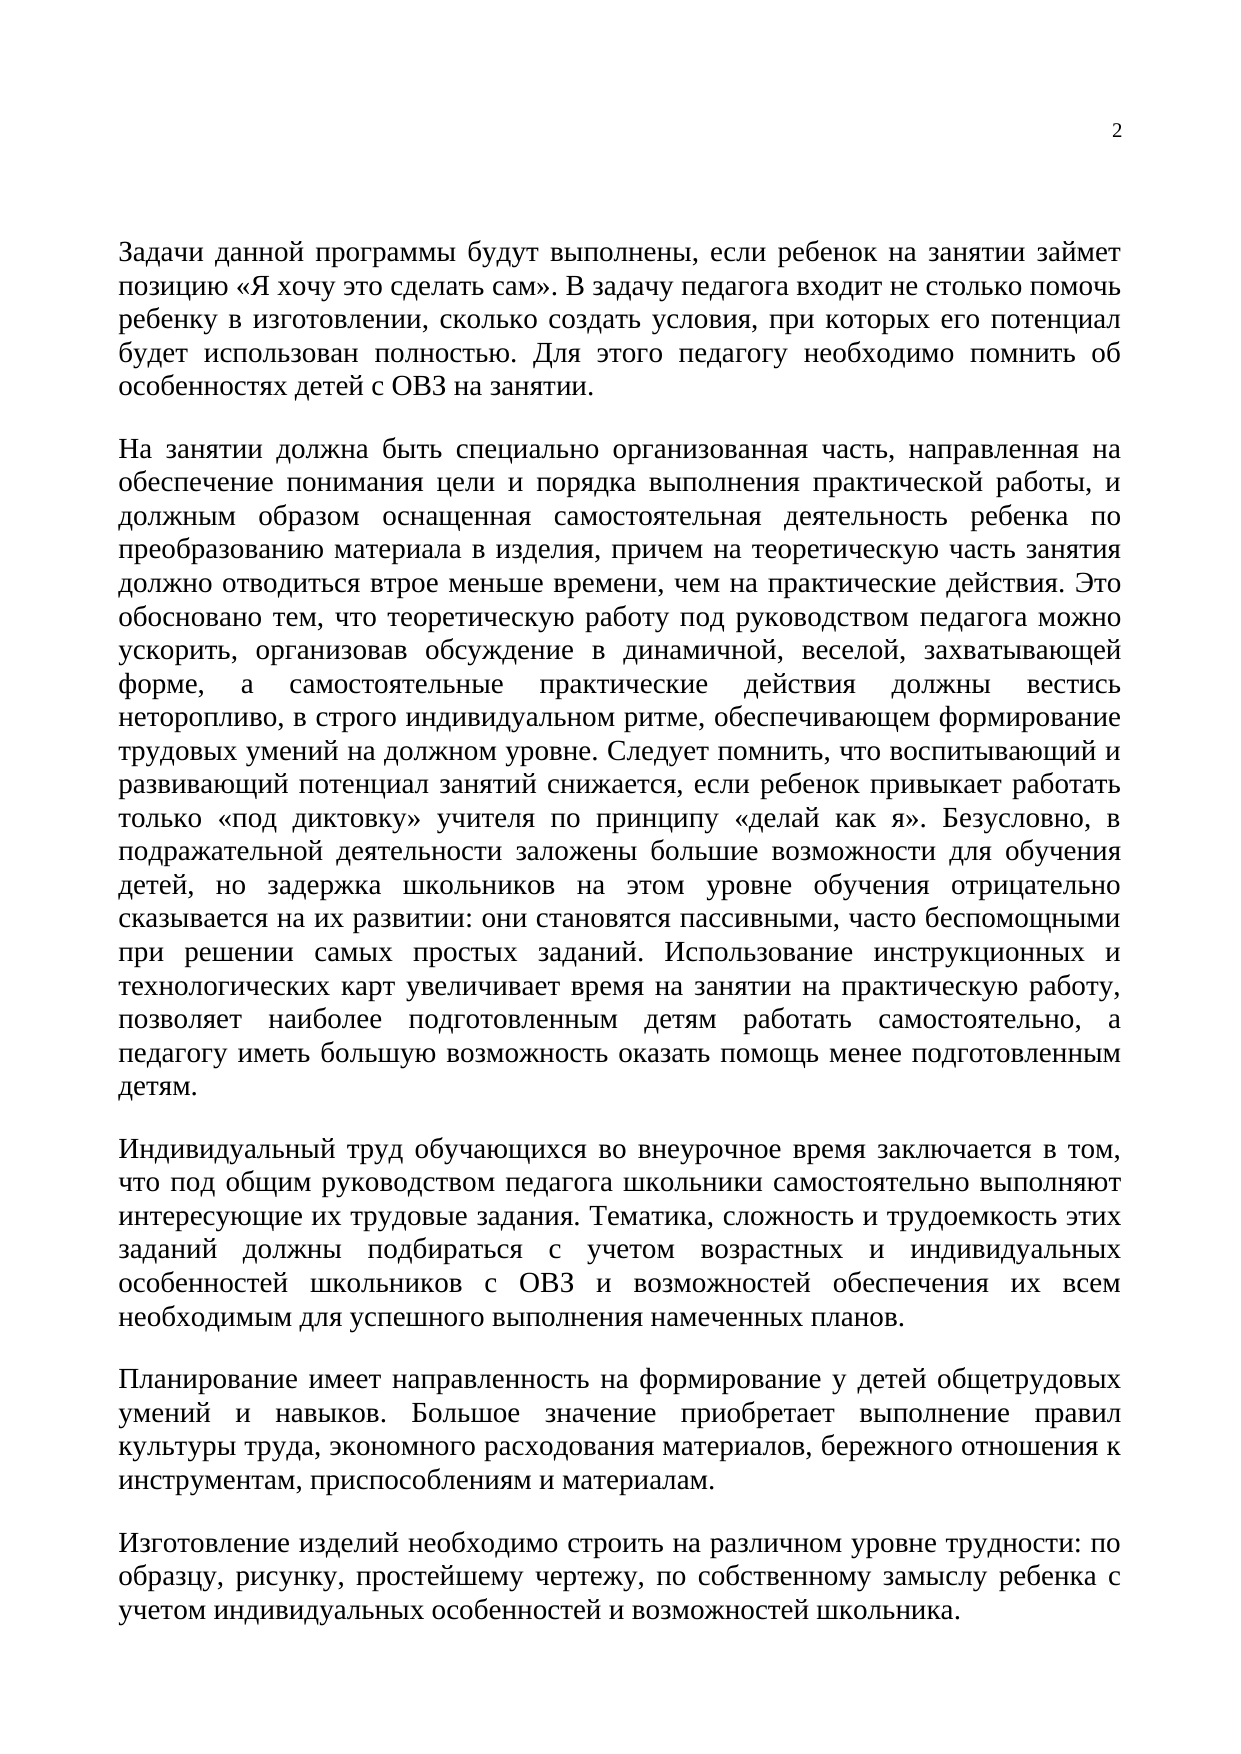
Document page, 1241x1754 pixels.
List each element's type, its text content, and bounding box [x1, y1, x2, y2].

text Индивидуальный труд обучающихся во внеурочное время заключается в том, что под общим руководством педагога школьники самостоятельно выполняют интересующие их трудовые задания. Тематика, сложность и трудоемкость этих заданий должны подбираться с учетом возрастных и индивидуальных особенностей школьников с ОВЗ и возможностей обеспечения их всем необходимым для успешного выполнения намеченных планов. [118, 1131, 1122, 1332]
text На занятии должна быть специально организованная часть, направленная на обеспечение понимания цели и порядка выполнения практической работы, и должным образом оснащенная самостоятельная деятельность ребенка по преобразованию материала в изделия, причем на теоретическую часть занятия должно отводиться втрое меньше времени, чем на практические действия. Это обосновано тем, что теоретическую работу под руководством педагога можно ускорить, организовав обсуждение в динамичной, веселой, захватывающей форме, а самостоятельные практические действия должны вестись неторопливо, в строго индивидуальном ритме, обеспечивающем формирование трудовых умений на должном уровне. Следует помнить, что воспитывающий и развивающий потенциал занятий снижается, если ребенок привыкает работать только «под диктовку» учителя по принципу «делай как я». Безусловно, в подражательной деятельности заложены большие возможности для обучения детей, но задержка школьников на этом уровне обучения отрицательно сказывается на их развитии: они становятся пассивными, часто беспомощными при решении самых простых заданий. Использование инструкционных и технологических карт увеличивает время на занятии на практическую работу, позволяет наиболее подготовленным детям работать самостоятельно, а педагогу иметь большую возможность оказать помощь менее подготовленным детям. [118, 431, 1122, 1102]
text Планирование имеет направленность на формирование у детей общетрудовых умений и навыков. Большое значение приобретает выполнение правил культуры труда, экономного расходования материалов, бережного отношения к инструментам, приспособлениям и материалам. [118, 1361, 1122, 1496]
text Задачи данной программы будут выполнены, если ребенок на занятии займет позицию «Я хочу это сделать сам». В задачу педагога входит не столько помочь ребенку в изготовлении, сколько создать условия, при которых его потенциал будет использован полностью. Для этого педагогу необходимо помнить об особенностях детей с ОВЗ на занятии. [118, 234, 1122, 402]
text Изготовление изделий необходимо строить на различном уровне трудности: по образцу, рисунку, простейшему чертежу, по собственному замыслу ребенка с учетом индивидуальных особенностей и возможностей школьника. [118, 1525, 1122, 1625]
text 2 [118, 118, 1122, 142]
